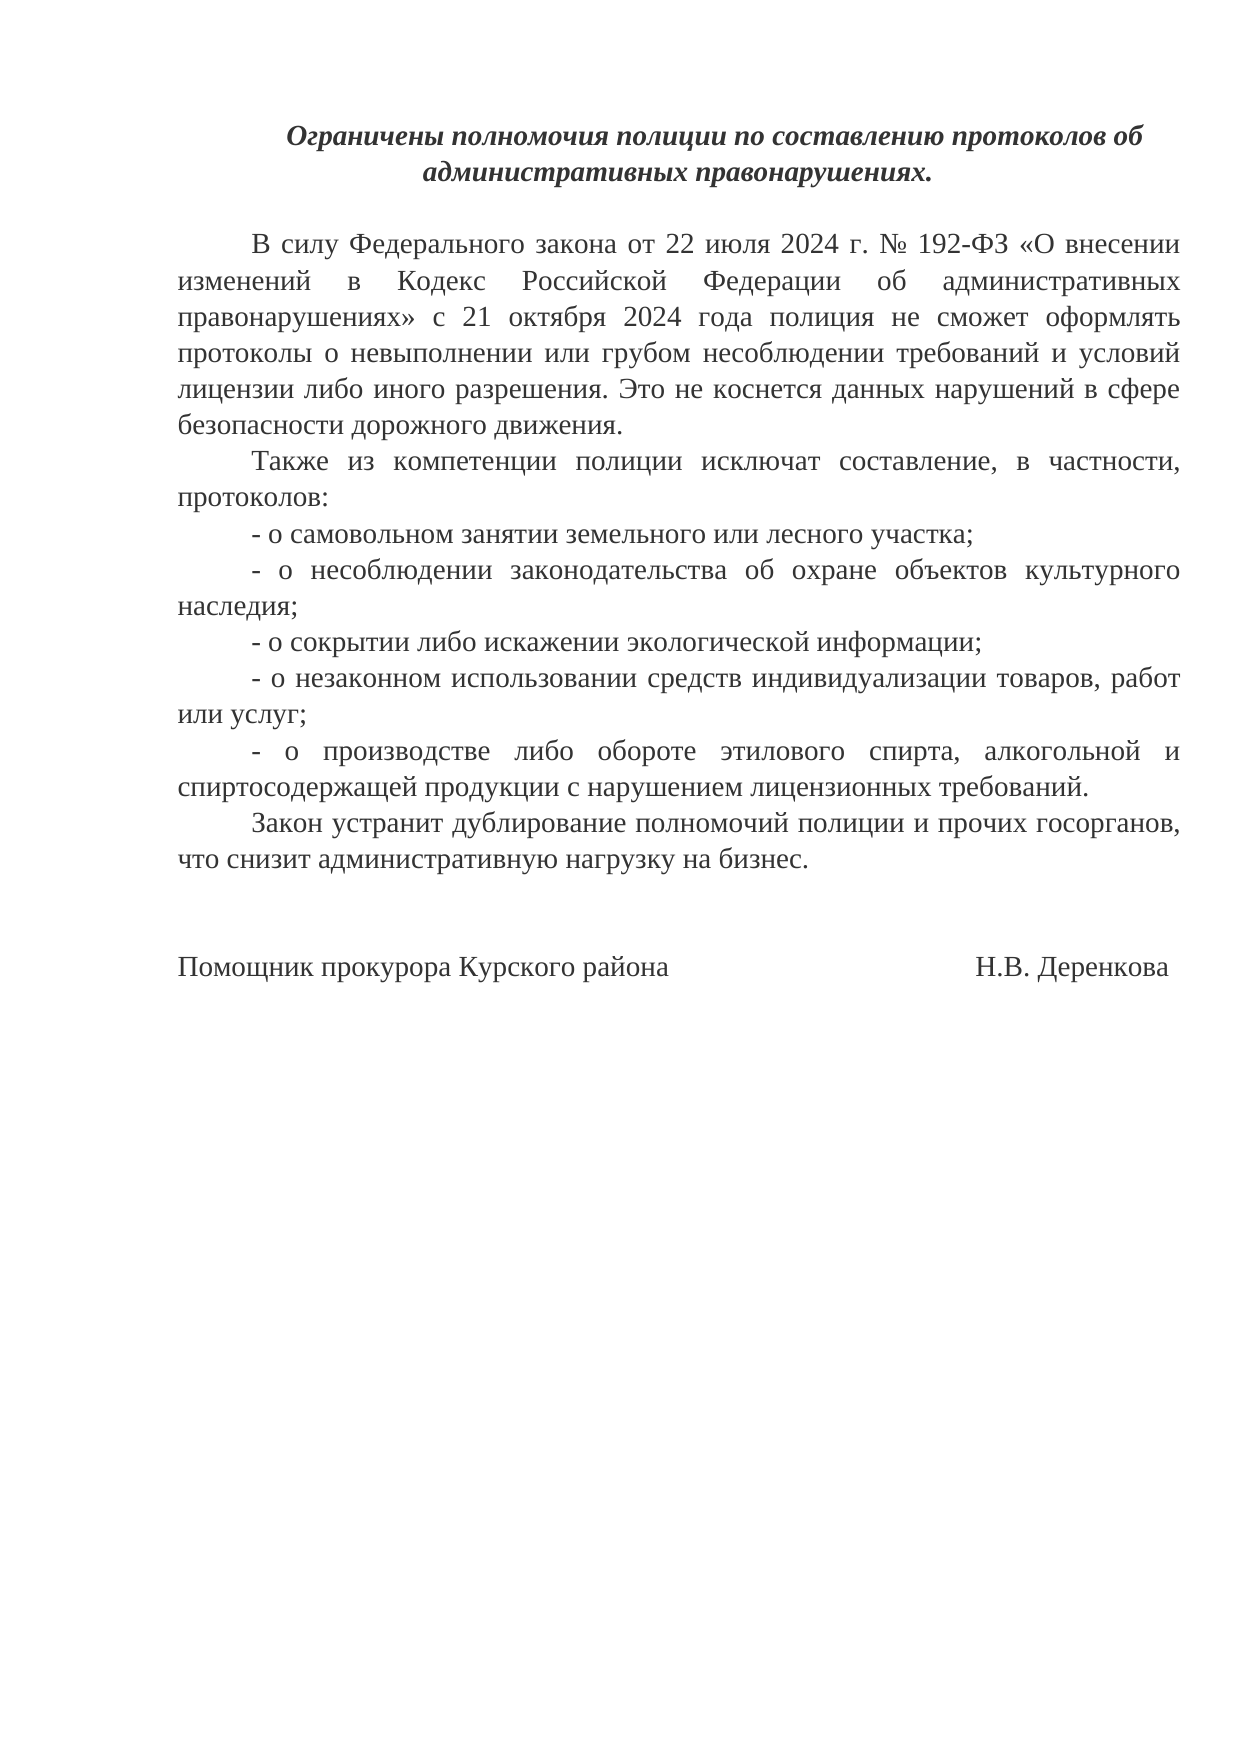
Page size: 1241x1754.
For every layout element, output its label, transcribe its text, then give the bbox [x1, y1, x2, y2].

text Помощник прокурора Курского района Н.В. Деренкова [177, 949, 1181, 983]
text - о несоблюдении законодательства об охране объектов культурного наследия; [177, 552, 1181, 622]
text В силу Федерального закона от 22 июля 2024 г. № 192-ФЗ «О внесении изменений в Кодекс Российской Федерации об административных правонарушениях» с 21 октября 2024 года полиция не сможет оформлять протоколы о невыполнении или грубом несоблюдении требований и условий лицензии либо иного разрешения. Это не коснется данных нарушений в сфере безопасности дорожного движения. [177, 227, 1181, 441]
text Также из компетенции полиции исключат составление, в частности, протоколов: [177, 443, 1181, 513]
text - о сокрытии либо искажении экологической информации; [177, 624, 1181, 658]
text - о незаконном использовании средств индивидуализации товаров, работ или услуг; [177, 660, 1181, 730]
text - о производстве либо обороте этилового спирта, алкогольной и спиртосодержащей продукции с нарушением лицензионных требований. [177, 733, 1181, 802]
text - о самовольном занятии земельного или лесного участка; [177, 516, 1181, 549]
text Закон устранит дублирование полномочий полиции и прочих госорганов, что снизит административную нагрузку на бизнес. [177, 805, 1181, 874]
text Ограничены полномочия полиции по составлению протоколов об административных правонарушениях. [177, 118, 1181, 188]
